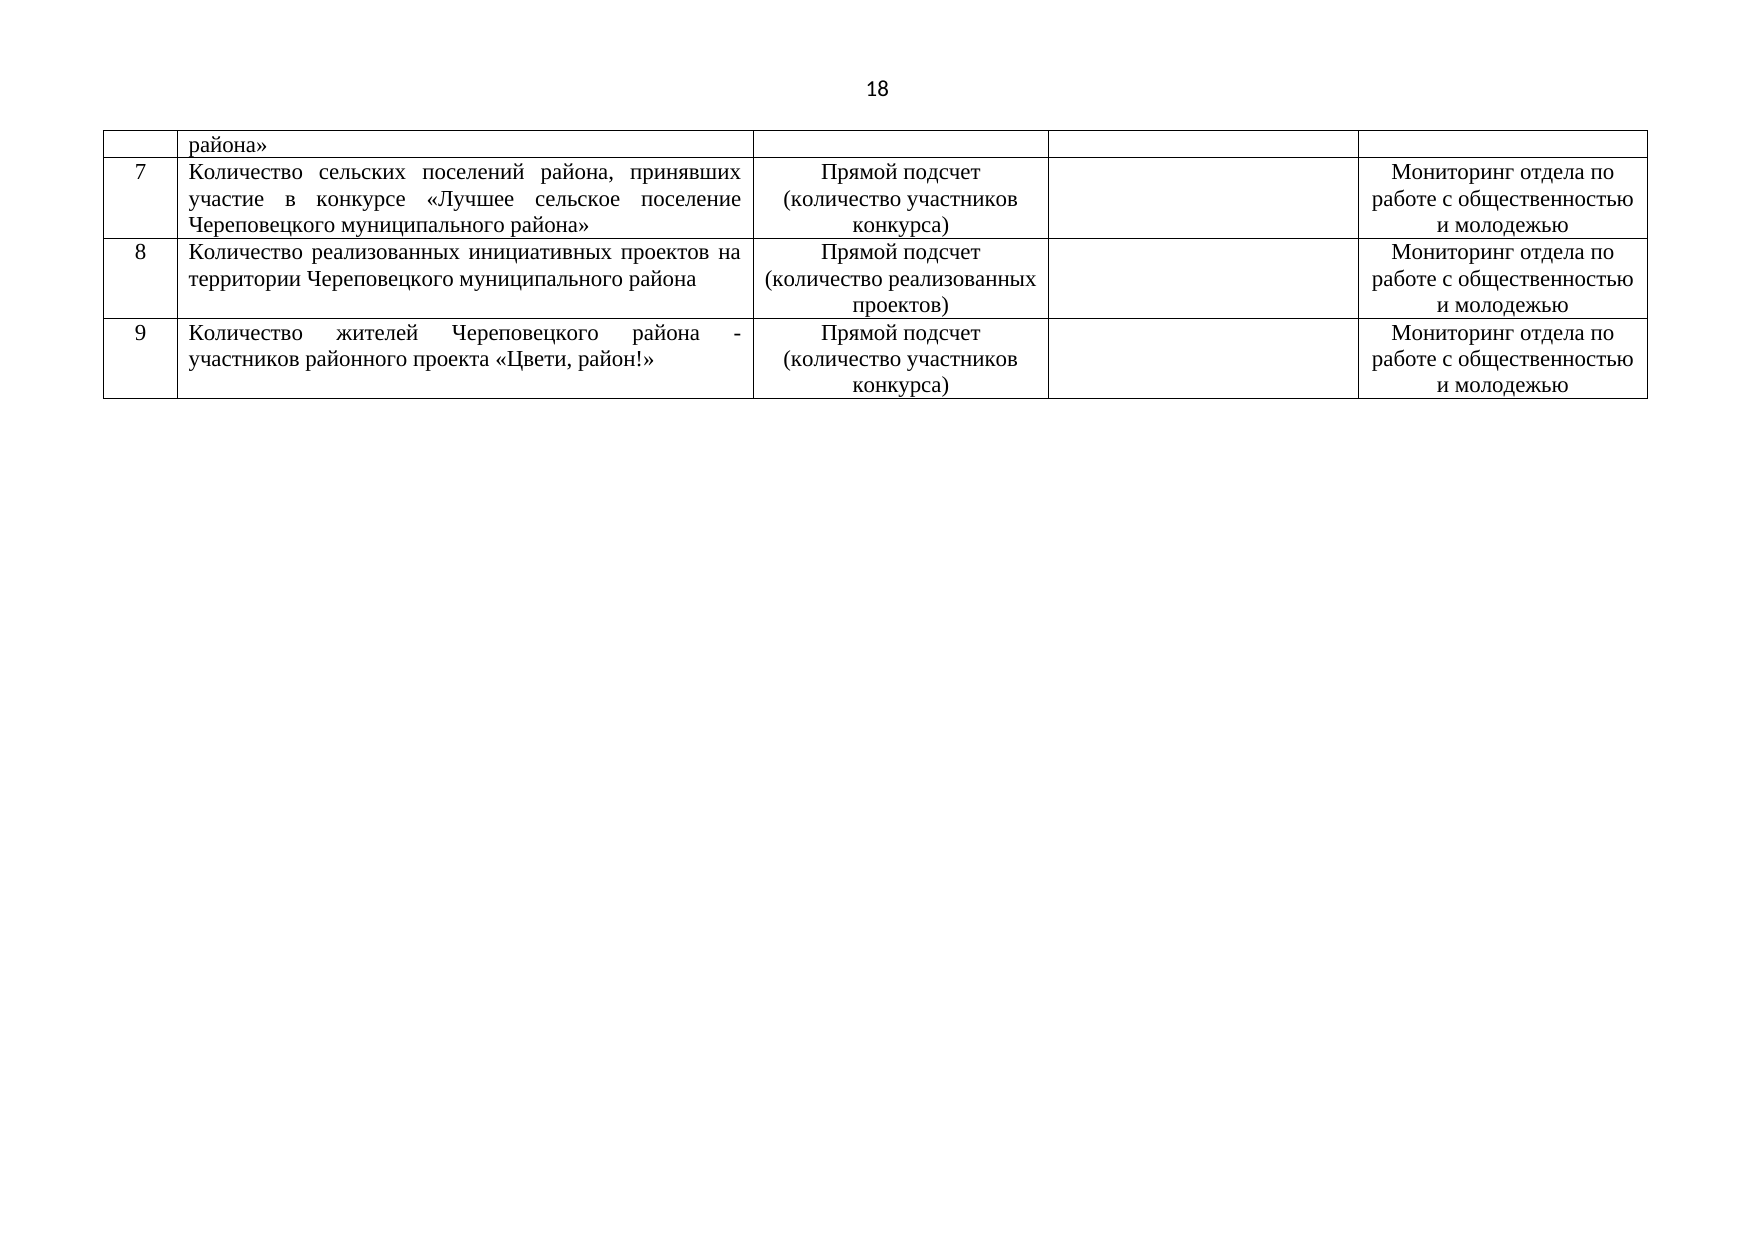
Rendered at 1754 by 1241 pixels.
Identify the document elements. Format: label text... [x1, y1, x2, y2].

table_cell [1359, 131, 1647, 157]
table_cell Прямой подсчет (количество реализованных проектов) [754, 239, 1048, 317]
table_cell Количество реализованных инициативных проектов на территории Череповецкого муниципального района [178, 239, 753, 317]
table_cell [1049, 158, 1358, 237]
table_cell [754, 131, 1048, 157]
table_cell [1049, 239, 1358, 317]
table_cell Количество жителей Череповецкого района - участников районного проекта «Цвети, район!» [178, 319, 753, 398]
table_cell 8 [104, 239, 177, 317]
table_cell Количество сельских поселений района, принявших участие в конкурсе «Лучшее сельское поселение Череповецкого муниципального района» [178, 158, 753, 237]
table_cell Мониторинг отдела по работе с общественностью и молодежью [1359, 319, 1647, 398]
table_cell Мониторинг отдела по работе с общественностью и молодежью [1359, 158, 1647, 237]
table_cell 7 [104, 158, 177, 237]
table_cell [1049, 131, 1358, 157]
table_cell Прямой подсчет (количество участников конкурса) [754, 158, 1048, 237]
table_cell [178, 131, 753, 157]
table_cell Прямой подсчет (количество участников конкурса) [754, 319, 1048, 398]
table_cell 6 [104, 131, 177, 157]
table_cell [1049, 319, 1358, 398]
table_cell 9 [104, 319, 177, 398]
table_cell Мониторинг отдела по работе с общественностью и молодежью [1359, 239, 1647, 317]
